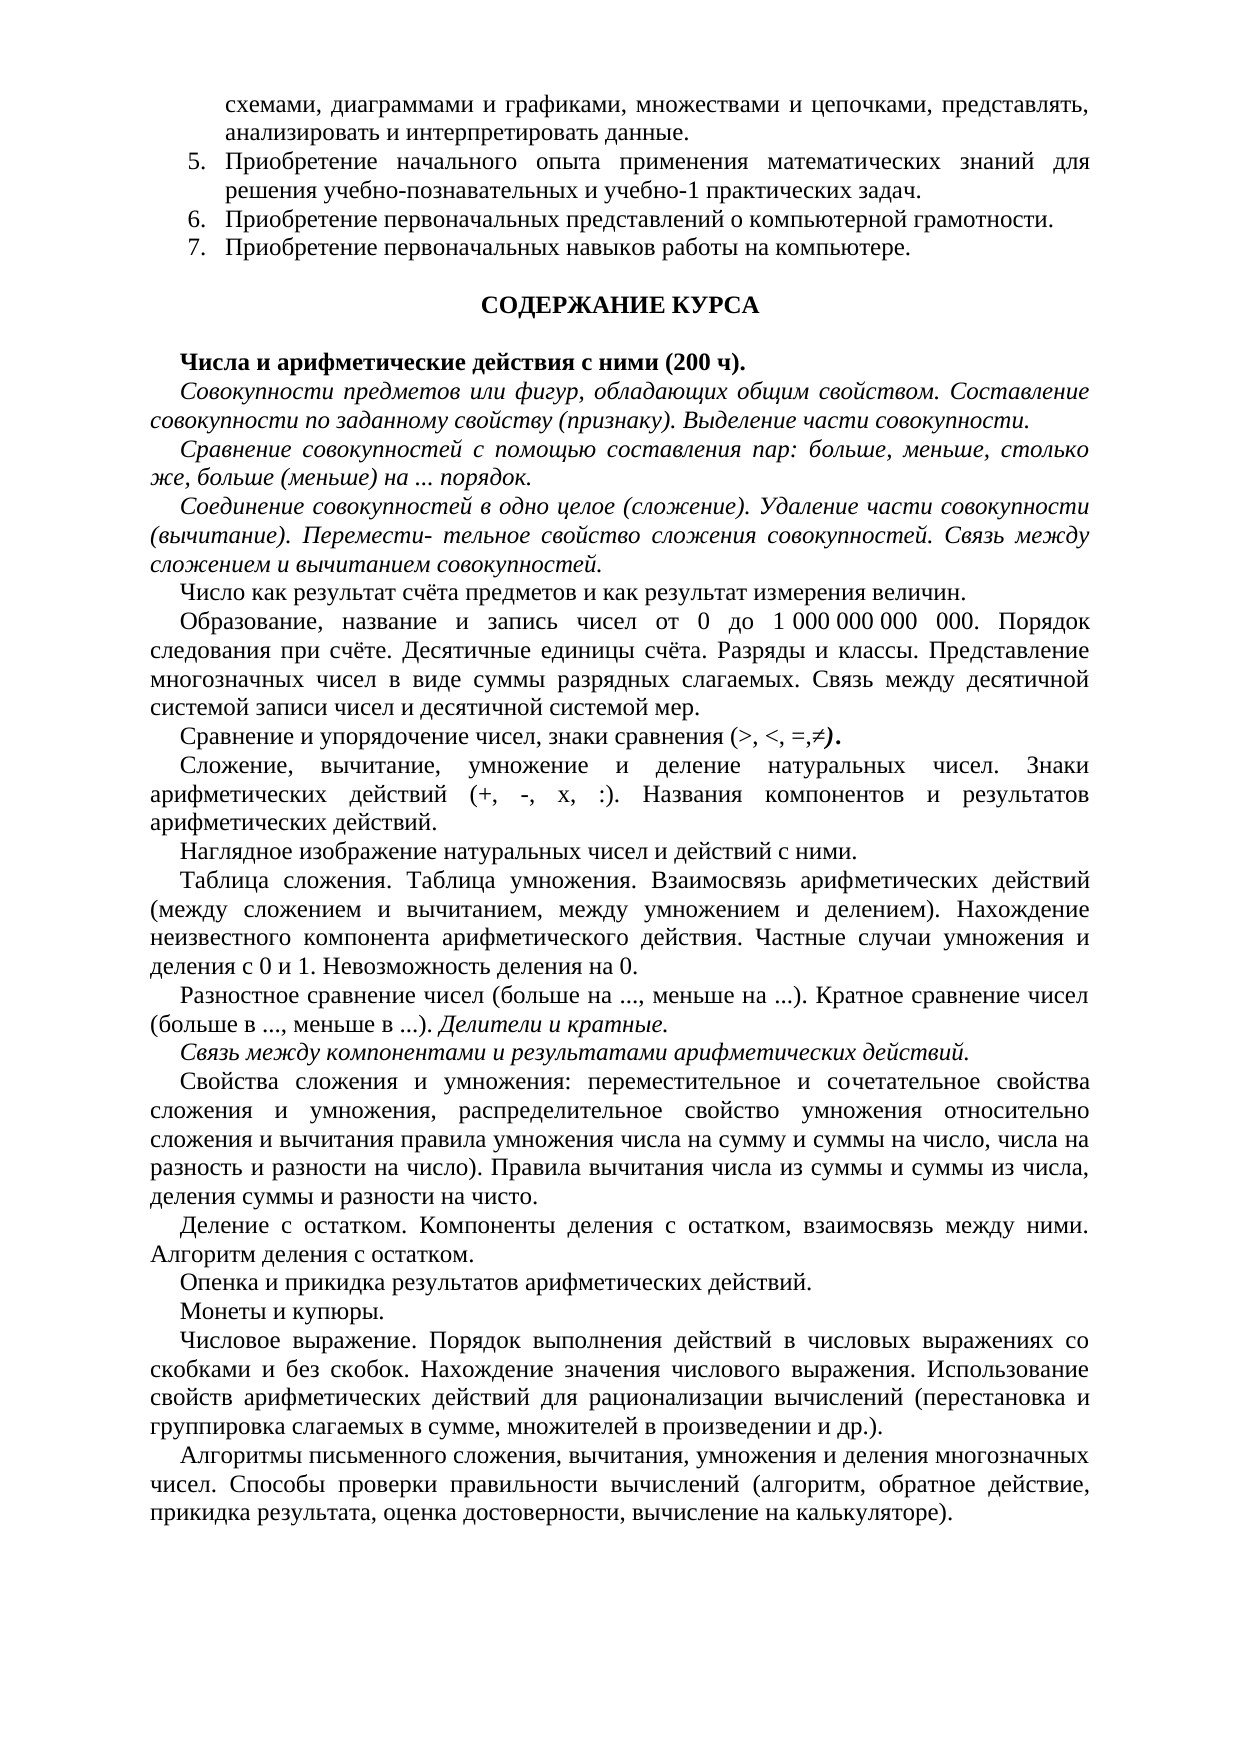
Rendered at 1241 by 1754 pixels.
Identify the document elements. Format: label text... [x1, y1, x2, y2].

list Приобретение первоначальных представлений о компьютерной грамотности. [187, 204, 1090, 232]
text Алгоритмы письменного сложения, вычитания, умножения и деления многозначных чисел. Способы проверки правильности вычислений (алгоритм, обратное действие, прикидка результата, оценка достоверности, вычисление на калькуляторе). [150, 1440, 1090, 1526]
text Числа и арифметические действия с ними (200 ч). [150, 347, 1090, 376]
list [187, 89, 1090, 146]
text Деление с остатком. Компоненты деления с остатком, взаимосвязь между ними. Алгоритм деления с остатком. [150, 1210, 1090, 1267]
text Монеты и купюры. [150, 1296, 1090, 1325]
text Связь между компонентами и результатами арифметических действий. [150, 1037, 1090, 1066]
text Совокупности предметов или фигур, обладающих общим свойством. Составление совокупности по заданному свойству (признаку). Выделение части совокупности. [150, 376, 1090, 434]
text Число как результат счёта предметов и как результат измерения величин. [150, 577, 1090, 606]
text Числовое выражение. Порядок выполнения действий в числовых выражениях со скобками и без скобок. Нахождение значения числового выражения. Использование свойств арифметических действий для рационализации вычислений (перестановка и группировка слагаемых в сумме, множителей в произведении и др.). [150, 1325, 1090, 1440]
text Сравнение совокупностей с помощью составления пар: больше, меньше, столько же, больше (меньше) на ... порядок. [150, 434, 1090, 491]
text Наглядное изображение натуральных чисел и действий с ними. [150, 836, 1090, 865]
list Приобретение первоначальных навыков работы на компьютере. [187, 232, 1090, 261]
text СОДЕРЖАНИЕ КУРСА [150, 290, 1090, 319]
list Приобретение начального опыта применения математических знаний для решения учебно-познавательных и учебно-1 практических задач. [187, 146, 1090, 204]
text Свойства сложения и умножения: переместительное и сочетательное свойства сложения и умножения, распределительное свойство умножения относительно сложения и вычитания правила умножения числа на сумму и суммы на число, числа на разность и разности на число). Правила вычитания числа из суммы и суммы из числа, деления суммы и разности на чисто. [150, 1066, 1090, 1210]
text Таблица сложения. Таблица умножения. Взаимосвязь арифметических действий (между сложением и вычитанием, между умножением и делением). Нахождение неизвестного компонента арифметического действия. Частные случаи умножения и деления с 0 и 1. Невозможность деления на 0. [150, 865, 1090, 980]
text Разностное сравнение чисел (больше на ..., меньше на ...). Кратное сравнение чисел (больше в ..., меньше в ...). Делители и кратные. [150, 980, 1090, 1037]
text Сравнение и упорядочение чисел, знаки сравнения (>, <, =,≠). [150, 721, 1090, 750]
text Сложение, вычитание, умножение и деление натуральных чисел. Знаки арифметических действий (+, -, х, :). Названия компонентов и результатов арифметических действий. [150, 750, 1090, 836]
text Опенка и прикидка результатов арифметических действий. [150, 1267, 1090, 1296]
text Соединение совокупностей в одно целое (сложение). Удаление части совокупности (вычитание). Перемести- тельное свойство сложения совокупностей. Связь между сложением и вычитанием совокупностей. [150, 491, 1090, 577]
text Образование, название и запись чисел от 0 до 1 000 000 000 000. Порядок следования при счёте. Десятичные единицы счёта. Разряды и классы. Представление многозначных чисел в виде суммы разрядных слагаемых. Связь между десятичной системой записи чисел и десятичной системой мер. [150, 606, 1090, 721]
